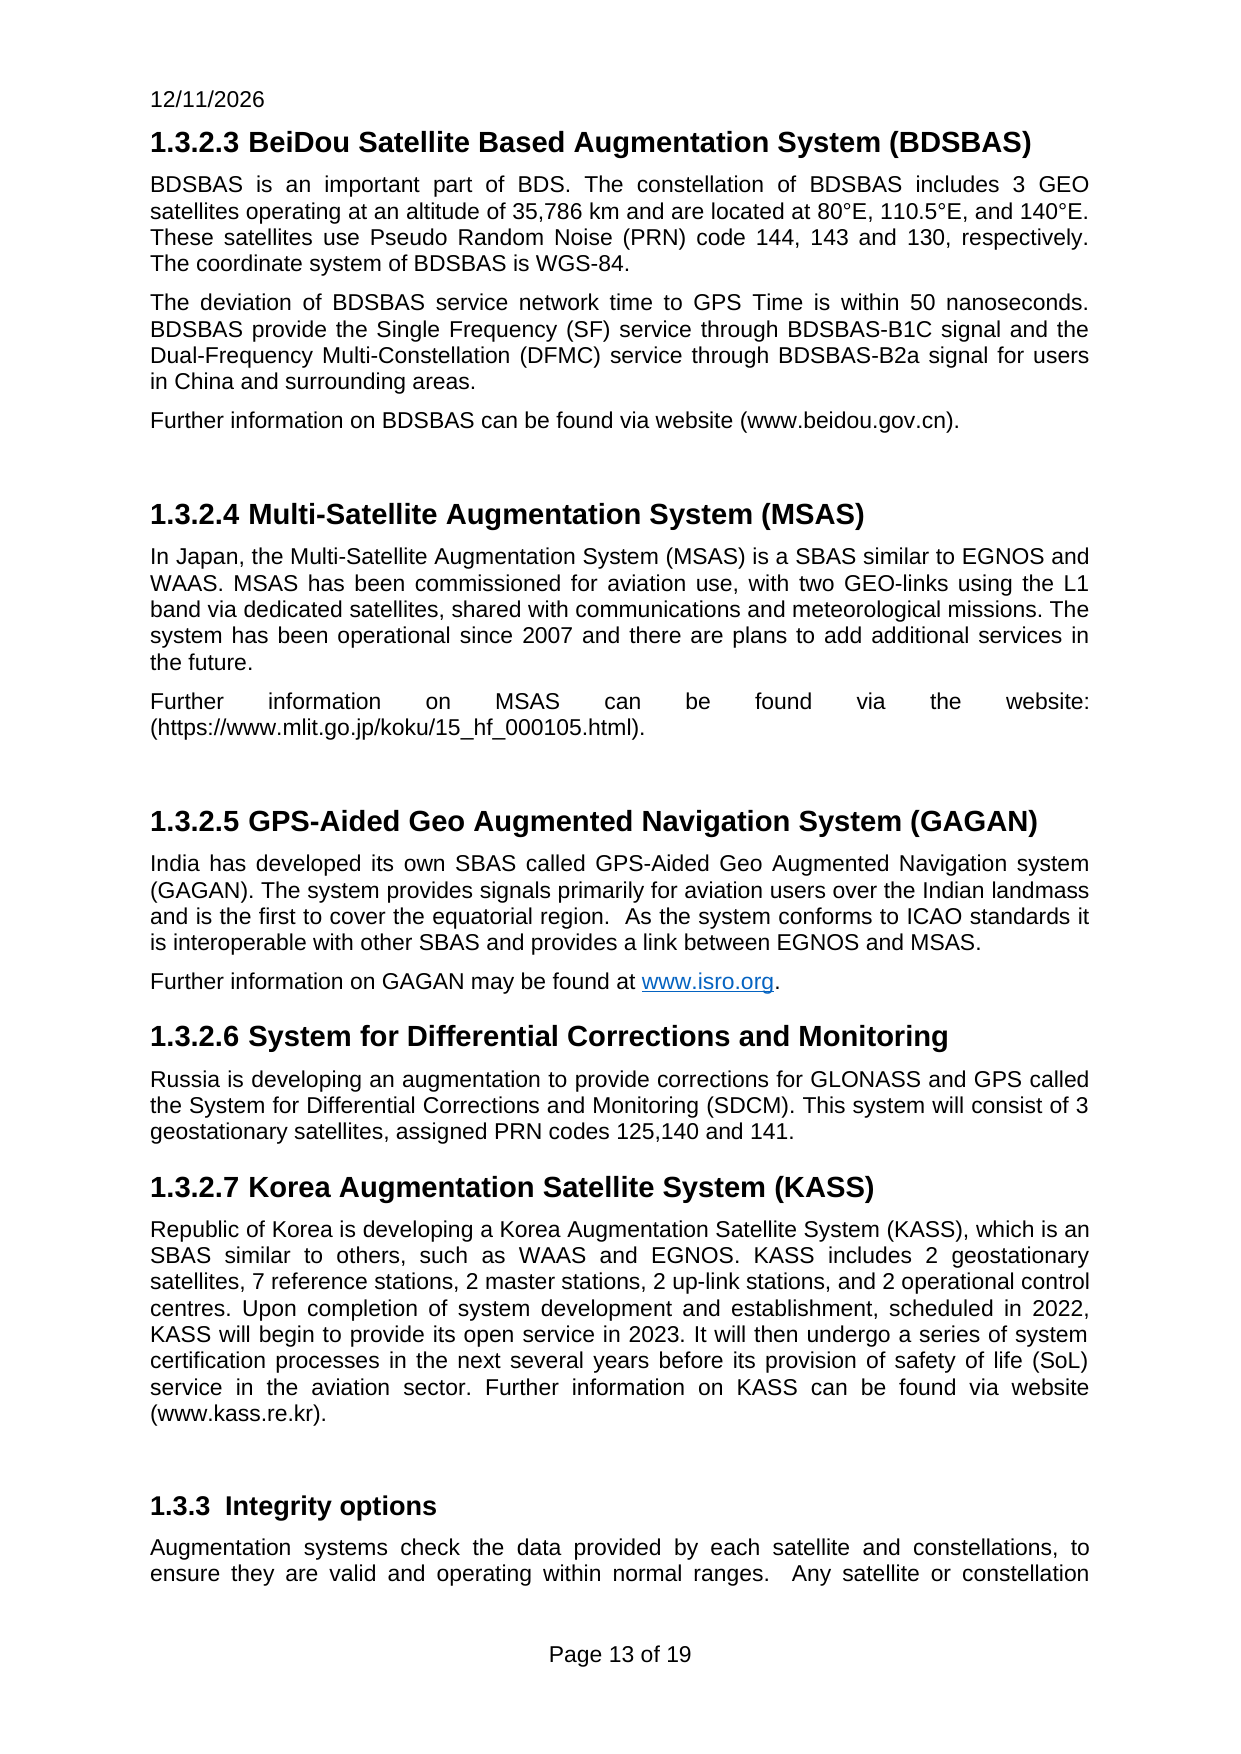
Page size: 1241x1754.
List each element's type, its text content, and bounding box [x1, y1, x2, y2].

text Russia is developing an augmentation to provide corrections for GLONASS and GPS called the System for Differential Corrections and Monitoring (SDCM). This system will consist of 3 geostationary satellites, assigned PRN codes 125,140 and 141. [150, 1066, 1090, 1144]
text In Japan, the Multi-Satellite Augmentation System (MSAS) is a SBAS similar to EGNOS and WAAS. MSAS has been commissioned for aviation use, with two GEO-links using the L1 band via dedicated satellites, shared with communications and meteorological missions. The system has been operational since 2007 and there are plans to add additional services in the future. [150, 543, 1090, 675]
text Further information on BDSBAS can be found via website (www.beidou.gov.cn). [150, 407, 1090, 433]
subtitle GPS-Aided Geo Augmented Navigation System (GAGAN) [150, 804, 1090, 838]
subtitle Integrity options [150, 1490, 1090, 1522]
text Further information on MSAS can be found via the website: (https://www.mlit.go.jp/koku/15_hf_000105.html). [150, 688, 1090, 740]
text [150, 1534, 1090, 1587]
text Republic of Korea is developing a Korea Augmentation Satellite System (KASS), which is an SBAS similar to others, such as WAAS and EGNOS. KASS includes 2 geostationary satellites, 7 reference stations, 2 master stations, 2 up-link stations, and 2 operational control centres. Upon completion of system development and establishment, scheduled in 2022, KASS will begin to provide its open service in 2023. It will then undergo a series of system certification processes in the next several years before its provision of safety of life (SoL) service in the aviation sector. Further information on KASS can be found via website (www.kass.re.kr). [150, 1216, 1090, 1426]
text The deviation of BDSBAS service network time to GPS Time is within 50 nanoseconds. BDSBAS provide the Single Frequency (SF) service through BDSBAS-B1C signal and the Dual-Frequency Multi-Constellation (DFMC) service through BDSBAS-B2a signal for users in China and surrounding areas. [150, 289, 1090, 394]
subtitle BeiDou Satellite Based Augmentation System (BDSBAS) [150, 125, 1090, 159]
text BDSBAS is an important part of BDS. The constellation of BDSBAS includes 3 GEO satellites operating at an altitude of 35,786 km and are located at 80°E, 110.5°E, and 140°E. These satellites use Pseudo Random Noise (PRN) code 144, 143 and 130, respectively. The coordinate system of BDSBAS is WGS-84. [150, 171, 1090, 277]
text India has developed its own SBAS called GPS-Aided Geo Augmented Navigation system (GAGAN). The system provides signals primarily for aviation users over the Indian landmass and is the first to cover the equatorial region. As the system conforms to ICAO standards it is interoperable with other SBAS and provides a link between EGNOS and MSAS. [150, 850, 1090, 956]
text Further information on GAGAN may be found at www.isro.org. [150, 968, 1090, 994]
subtitle Korea Augmentation Satellite System (KASS) [150, 1169, 1090, 1203]
subtitle System for Differential Corrections and Monitoring [150, 1019, 1090, 1053]
subtitle Multi-Satellite Augmentation System (MSAS) [150, 497, 1090, 531]
